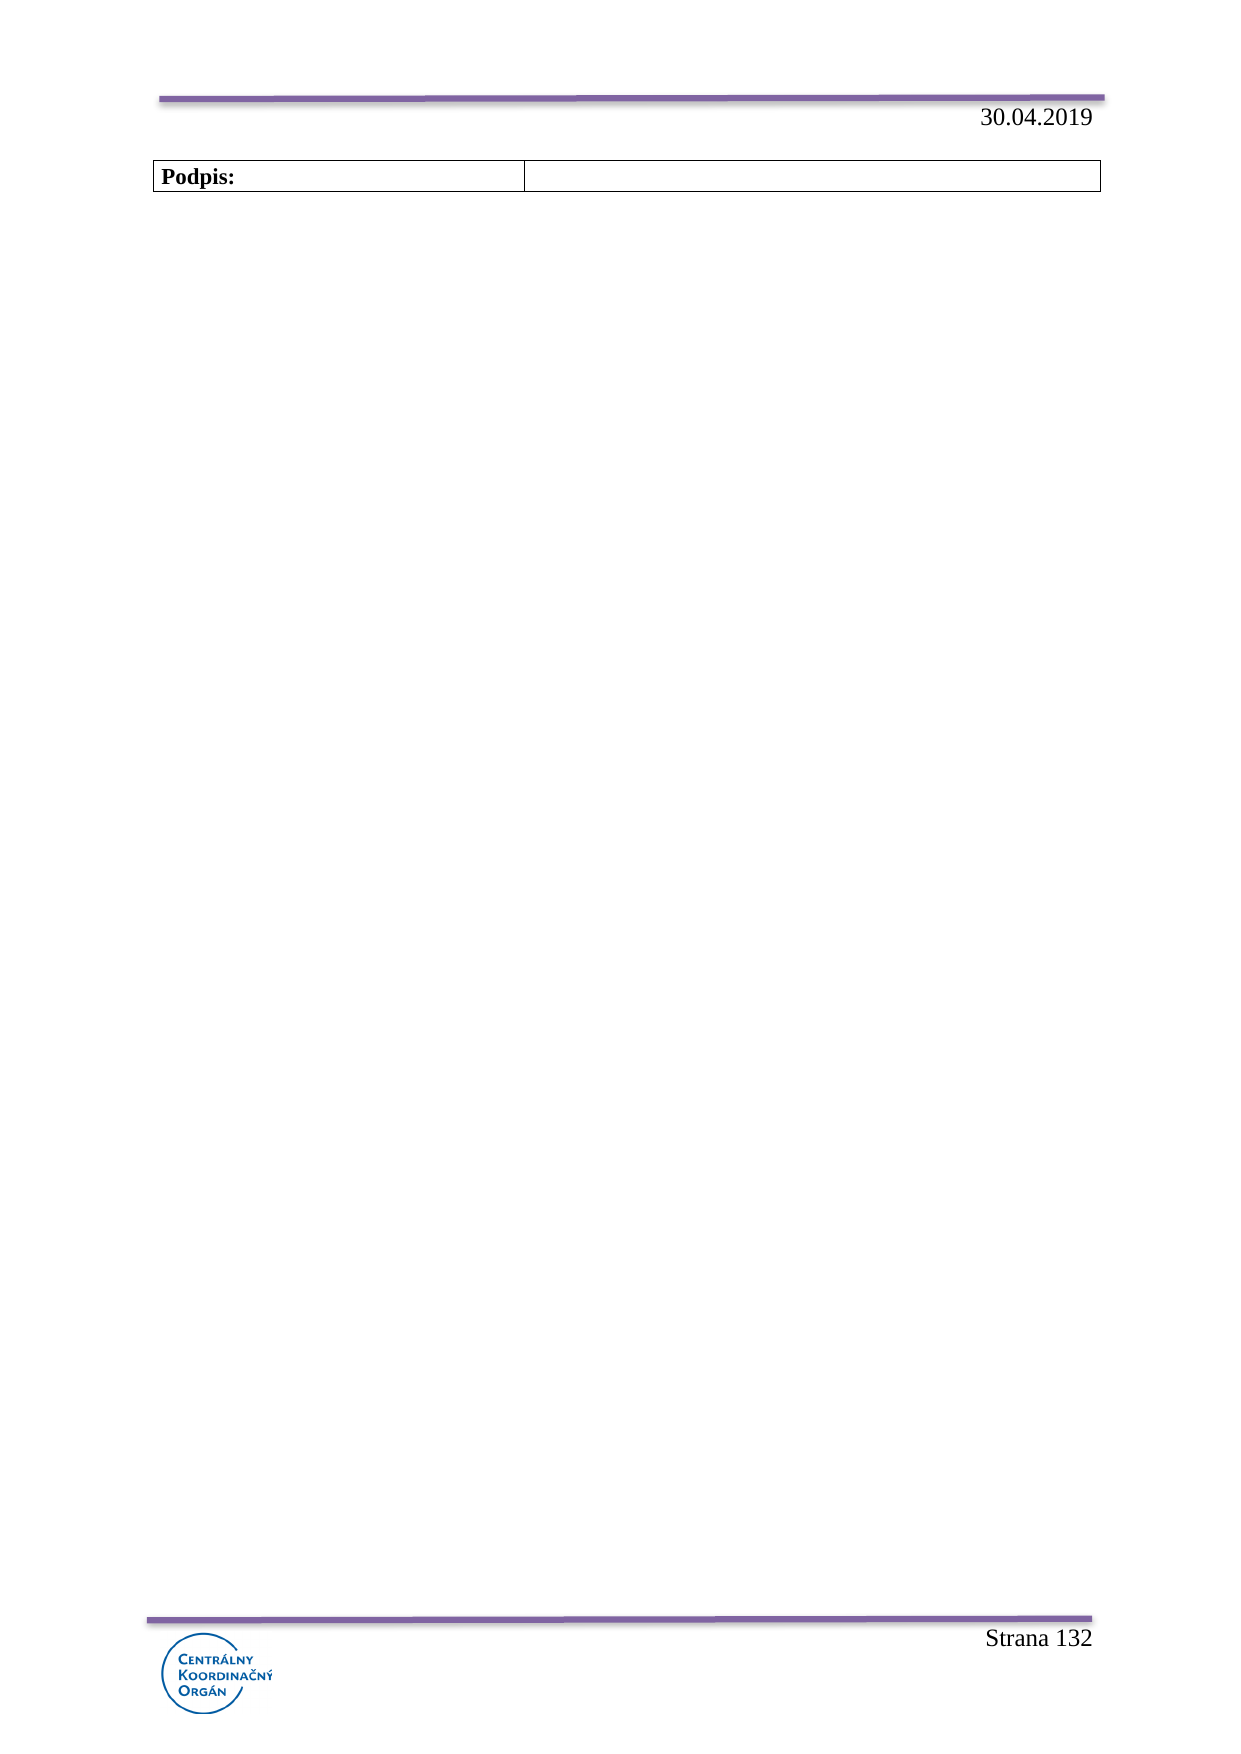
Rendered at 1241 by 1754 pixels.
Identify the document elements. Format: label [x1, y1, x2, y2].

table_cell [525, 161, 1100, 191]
picture [159, 1631, 272, 1713]
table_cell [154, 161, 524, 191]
